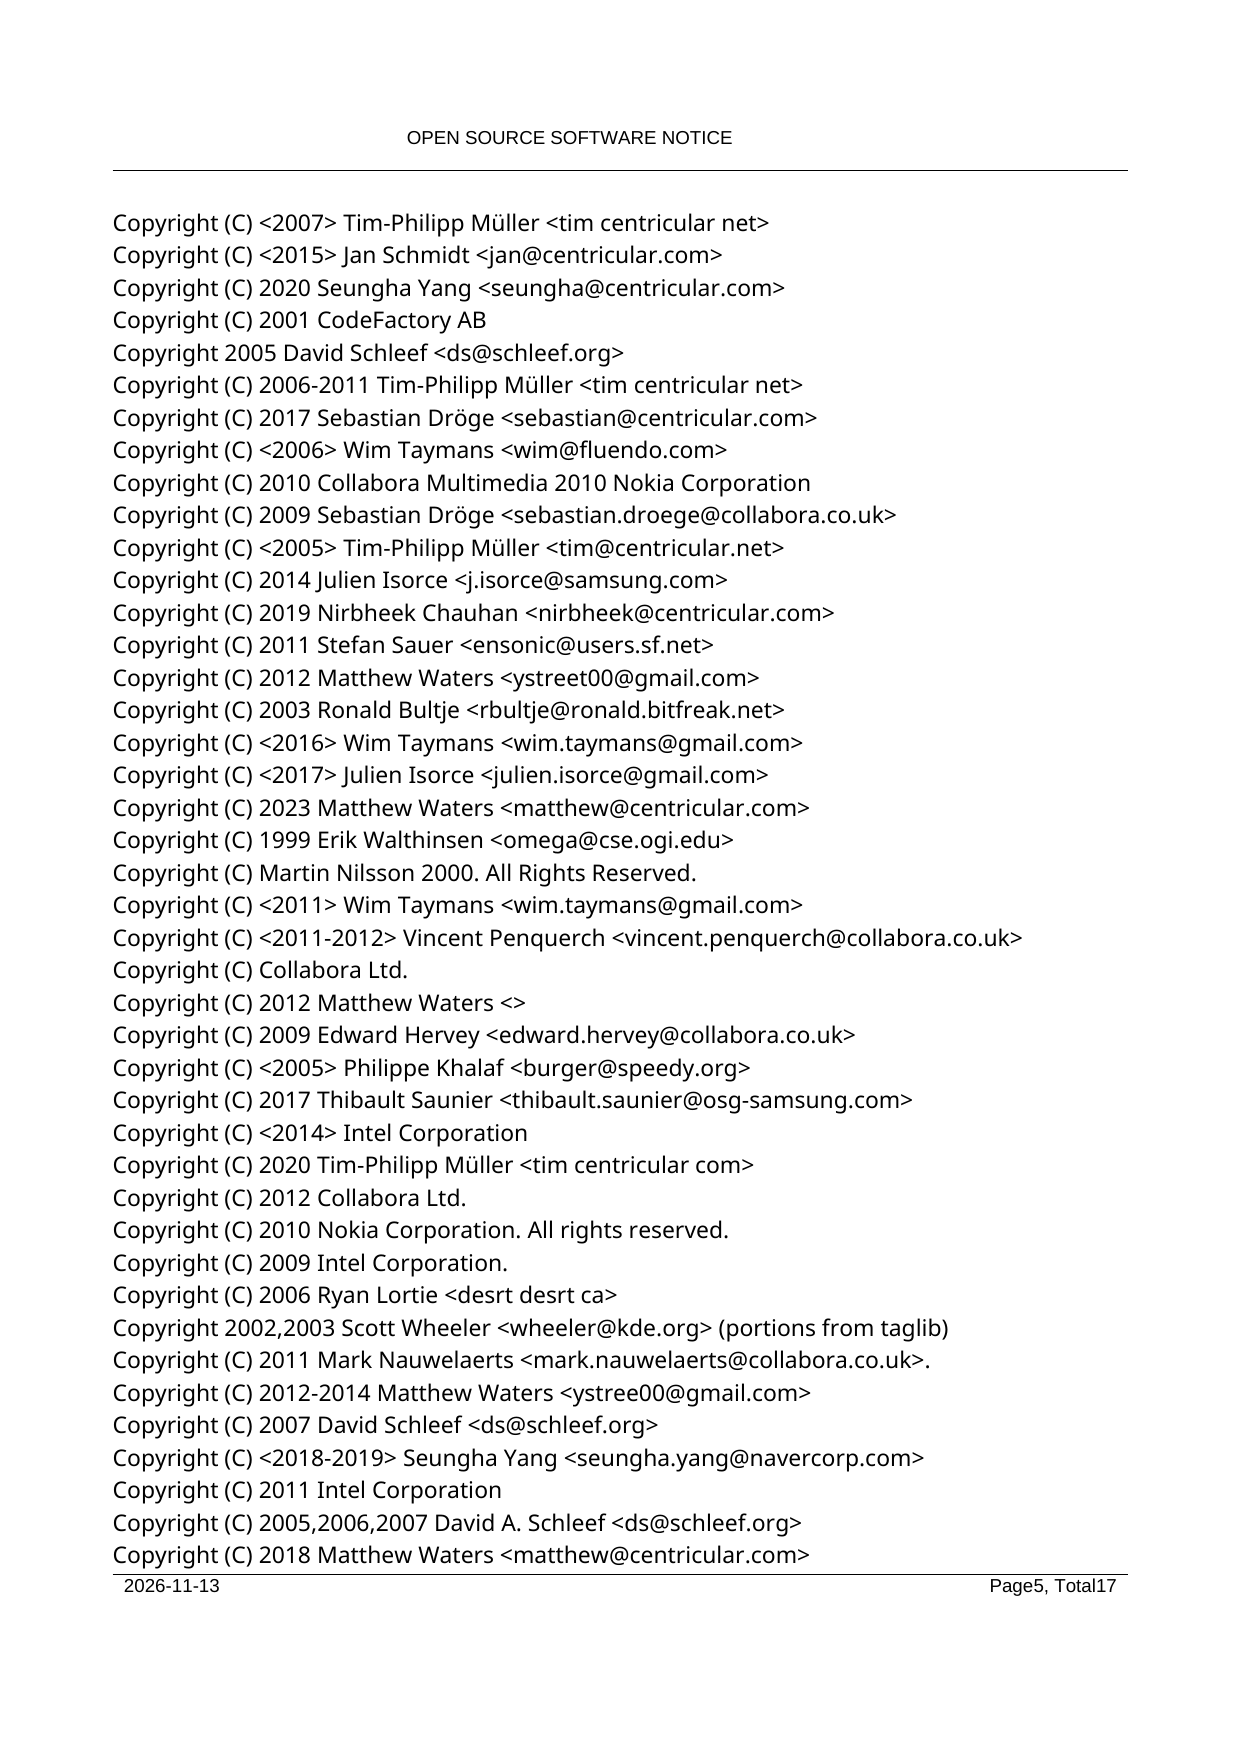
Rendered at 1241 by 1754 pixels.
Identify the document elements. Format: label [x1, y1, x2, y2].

text [112, 206, 1128, 1571]
